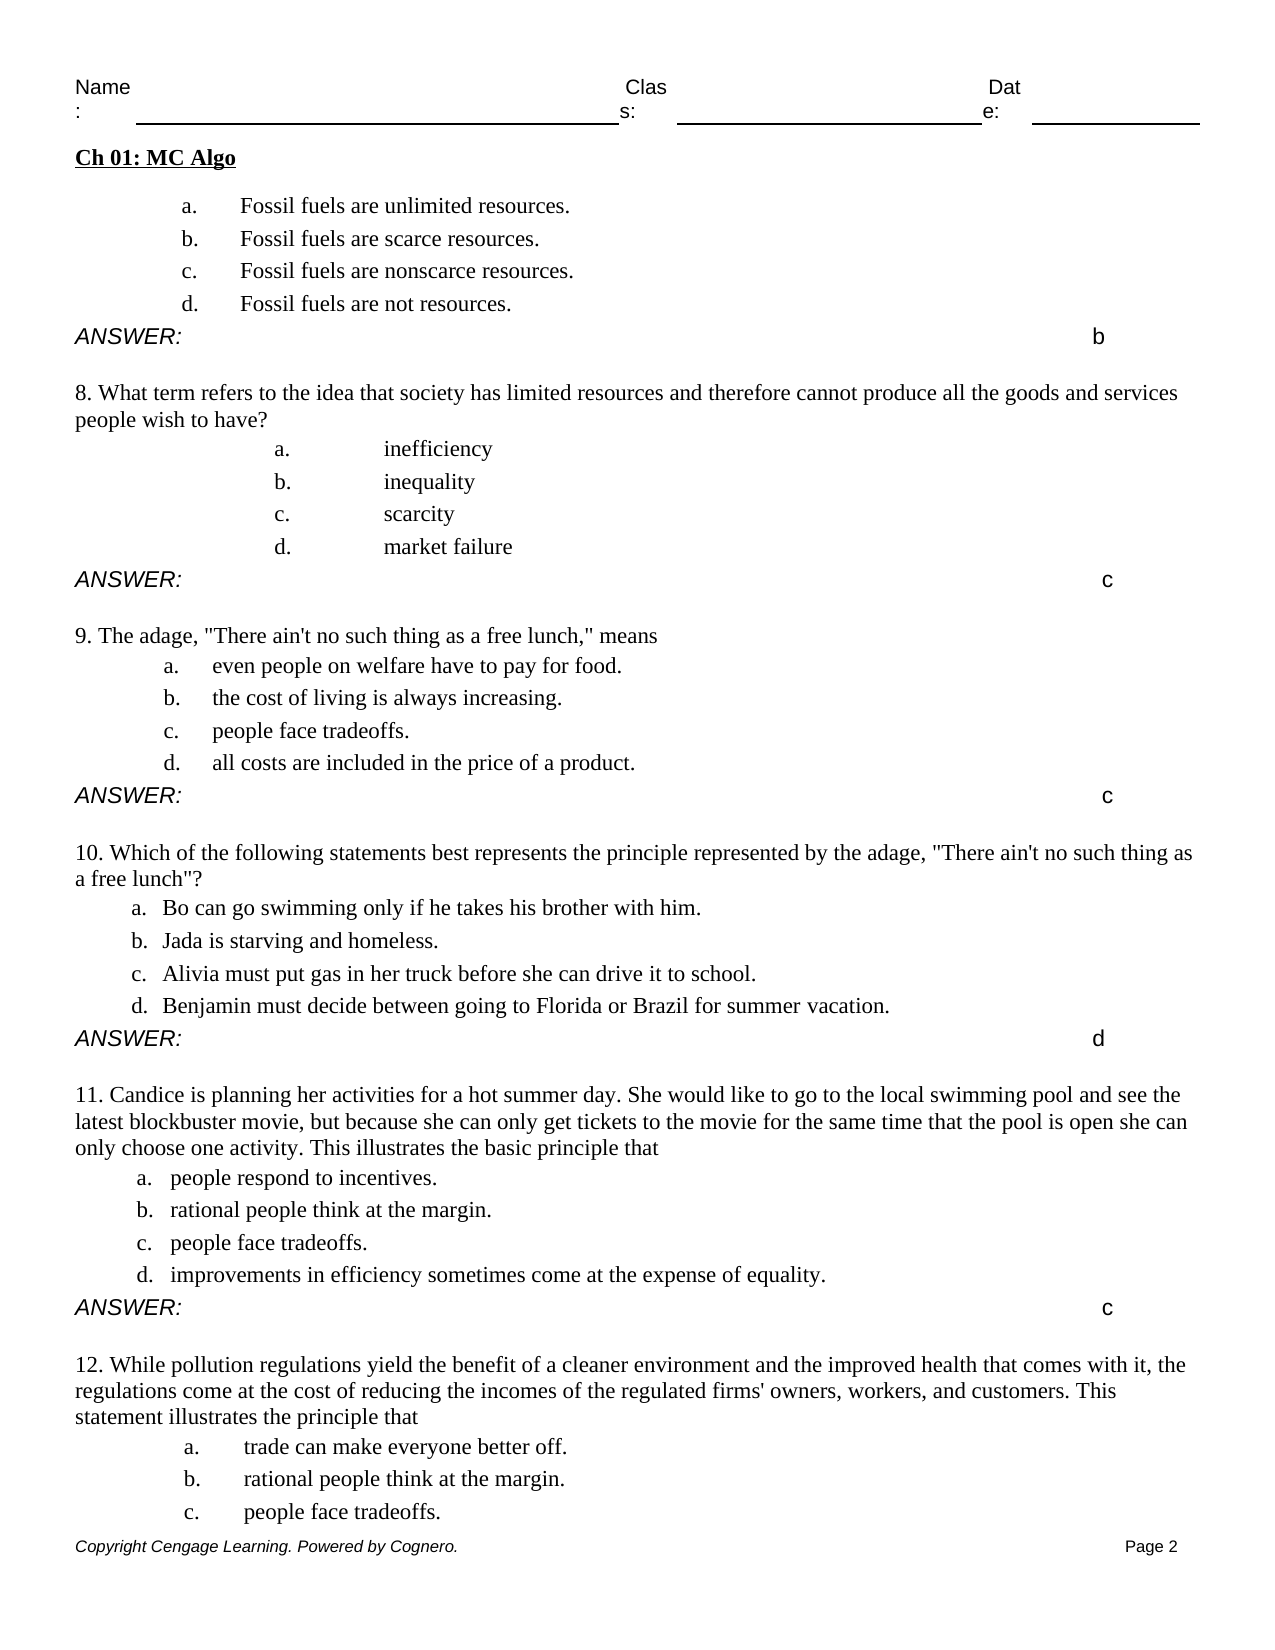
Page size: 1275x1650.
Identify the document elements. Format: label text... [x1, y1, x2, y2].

table_header 9. The adage, "There ain't no such thing as a free lunch," means [75, 622, 1200, 812]
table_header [75, 1351, 1200, 1527]
table_header 10. Which of the following statements best represents the principle represented by the adage, "There ain't no such thing as a free lunch"? [75, 839, 1200, 1054]
table_header 11. Candice is planning her activities for a hot summer day. She would like to go to the local swimming pool and see the latest blockbuster movie, but because she can only get tickets to the movie for the same time that the pool is open she can only choose one activity. This illustrates the basic principle that [75, 1081, 1200, 1324]
table_header 8. What term refers to the idea that society has limited resources and therefore cannot produce all the goods and services people wish to have? [75, 379, 1200, 595]
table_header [75, 189, 1200, 352]
